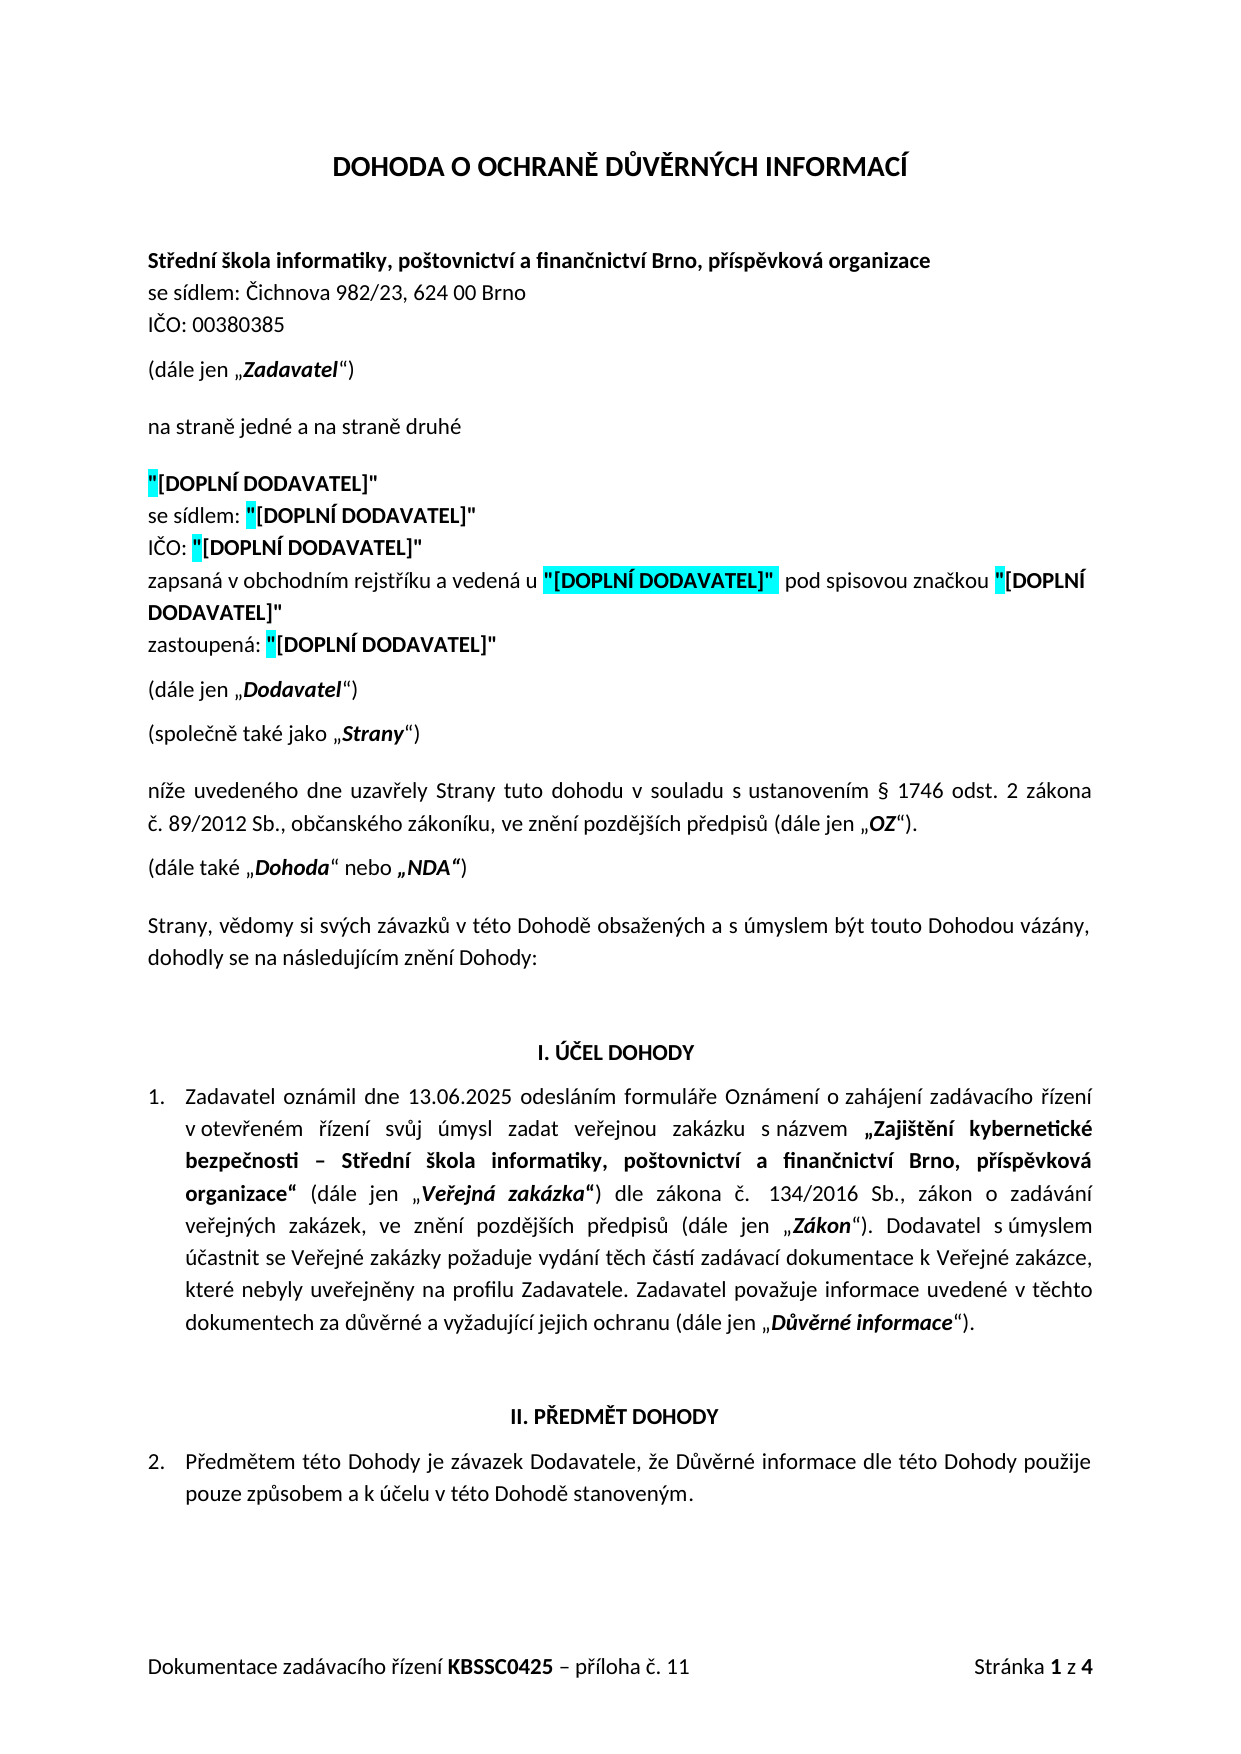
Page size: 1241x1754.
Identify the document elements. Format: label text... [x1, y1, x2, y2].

text IČO: [148, 533, 1093, 562]
text PŘEDMĚT DOHODY [148, 1402, 1093, 1430]
text zapsaná v obchodním rejstříku a vedená u pod spisovou značkou [148, 566, 1093, 626]
text zastoupená: [148, 630, 266, 658]
text na straně jedné a na straně druhé [148, 412, 1093, 440]
text se sídlem: Čichnova 982/23, 624 00 Brno [148, 278, 1093, 306]
list Zadavatel oznámil dne 13.06.2025 odesláním formuláře Oznámení o zahájení zadávacího řízení v otevřeném řízení svůj úmysl zadat veřejnou zakázku s názvem „Zajištění kybernetické bezpečnosti – Střední škola informatiky, poštovnictví a finančnictví Brno, příspěvková organizace“ (dále jen „Veřejná zakázka“) dle zákona č. 134/2016 Sb., zákon o zadávání veřejných zakázek, ve znění pozdějších předpisů (dále jen „Zákon“). Dodavatel s úmyslem účastnit se Veřejné zakázky požaduje vydání těch částí zadávací dokumentace k Veřejné zakázce, které nebyly uveřejněny na profilu Zadavatele. Zadavatel považuje informace uvedené v těchto dokumentech za důvěrné a vyžadující jejich ochranu (dále jen „Důvěrné informace“). [148, 1082, 1093, 1336]
text se sídlem: [256, 501, 1093, 529]
text níže uvedeného dne uzavřely Strany tuto dohodu v souladu s ustanovením § 1746 odst. 2 zákona č. 89/2012 Sb., občanského zákoníku, ve znění pozdějších předpisů (dále jen „OZ“). [148, 777, 1093, 837]
text IČO: 00380385 [148, 310, 1093, 338]
text (dále jen „Dodavatel“) [148, 675, 1093, 703]
text (dále jen „Zadavatel“) [148, 355, 1093, 383]
text Střední škola informatiky, poštovnictví a finančnictví Brno, příspěvková organizace [148, 246, 1093, 274]
text se sídlem: [148, 501, 246, 529]
text zastoupená: [276, 630, 1093, 658]
list Předmětem této Dohody je závazek Dodavatele, že Důvěrné informace dle této Dohody použije pouze způsobem a k účelu v této Dohodě stanoveným. [148, 1447, 1093, 1507]
text ÚČEL DOHODY [148, 1038, 1093, 1066]
text (společně také jako „Strany“) [148, 719, 1093, 747]
text Dohoda o ochraně důvěrných informací [148, 148, 1093, 183]
text Strany, vědomy si svých závazků v této Dohodě obsažených a s úmyslem být touto Dohodou vázány, dohodly se na následujícím znění Dohody: [148, 911, 1093, 971]
text (dále také „Dohoda“ nebo „NDA“) [148, 853, 1093, 882]
